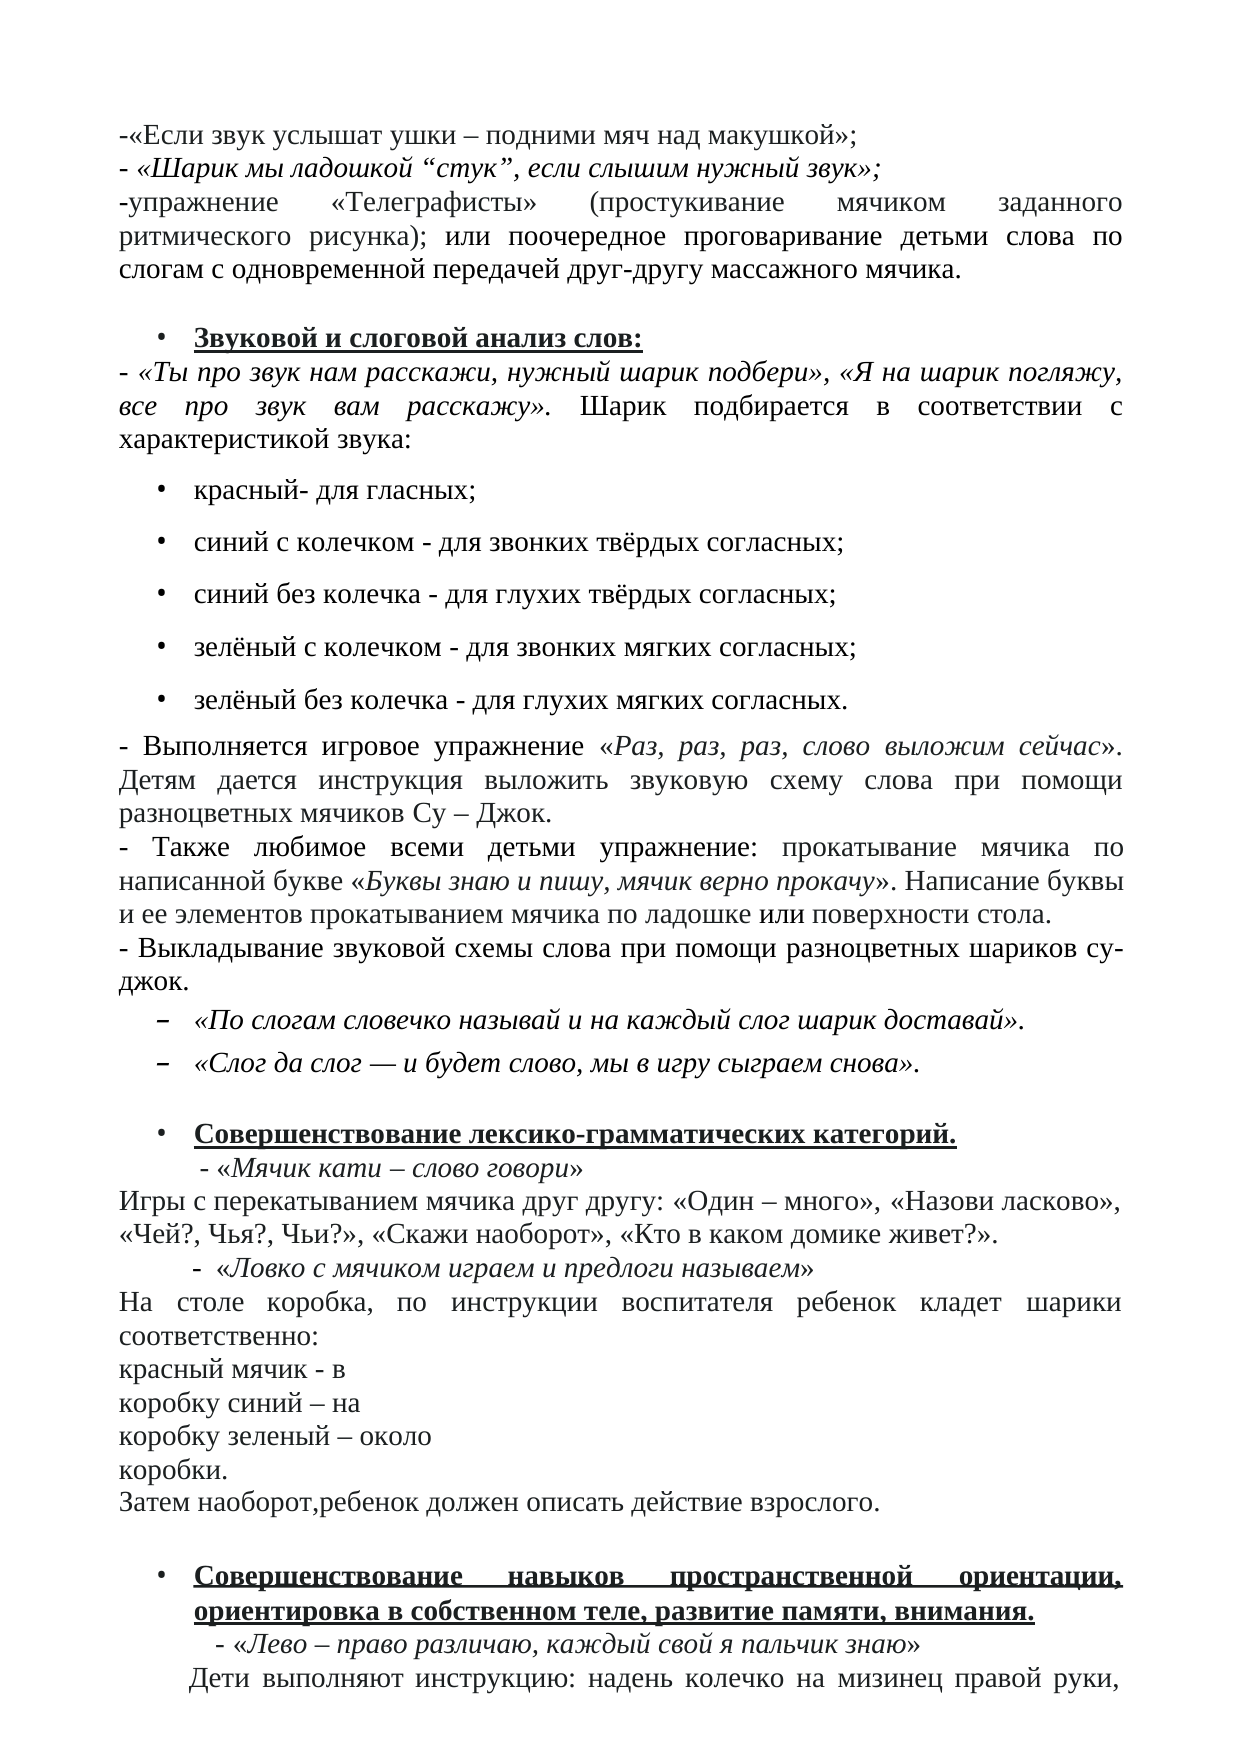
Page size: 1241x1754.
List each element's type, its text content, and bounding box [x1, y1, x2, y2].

text красный мячик - в коробку синий – на коробку зеленый – около коробки. [118, 1351, 454, 1486]
list зелёный без колечка - для глухих мягких согласных. [156, 678, 1144, 718]
list «Слог да слог — и будет слово, мы в игру сыграем снова». [156, 1041, 1144, 1081]
list «Ты про звук нам расскажи, нужный шарик подбери», «Я на шарик погляжу, все про звук вам расскажу». Шарик подбирается в соответствии с характеристикой звука: [118, 354, 1123, 455]
list Также любимое всеми детьми упражнение: прокатывание мячика по написанной букве «Буквы знаю и пишу, мячик верно прокачу». Написание буквы и ее элементов прокатыванием мячика по ладошке или поверхности стола. [118, 829, 1124, 930]
text Дети выполняют инструкцию: надень колечко на мизинец правой руки, [188, 1660, 1144, 1694]
list «Шарик мы ладошкой “стук”, если слышим нужный звук»; [118, 151, 1144, 184]
text -«Если звук услышат ушки – подними мяч над макушкой»; [118, 118, 1144, 151]
text «Чей?, Чья?, Чьи?», «Скажи наоборот», «Кто в каком домике живет?». [118, 1217, 1144, 1250]
text На столе коробка, по инструкции воспитателя ребенок кладет шарики соответственно: [118, 1284, 1123, 1351]
text - «Ловко с мячиком играем и предлоги называем» [192, 1250, 1144, 1284]
list синий без колечка - для глухих твёрдых согласных; [156, 572, 1144, 612]
text Затем наоборот,ребенок должен описать действие взрослого. [118, 1486, 1144, 1518]
list красный- для гласных; [156, 468, 1144, 508]
text -упражнение «Телеграфисты» (простукивание мячиком заданного ритмического рисунка); или поочередное проговаривание детьми слова по слогам с одновременной передачей друг-другу массажного мячика. [118, 184, 1122, 285]
list Выкладывание звуковой схемы слова при помощи разноцветных шариков су- джок. [118, 930, 1124, 997]
list зелёный с колечком - для звонких мягких согласных; [156, 625, 1144, 665]
list синий с колечком - для звонких твёрдых согласных; [156, 520, 1144, 560]
text - «Мячик кати – слово говори» [199, 1150, 1144, 1184]
text Игры с перекатыванием мячика друг другу: «Один – много», «Назови ласково», [118, 1184, 1144, 1217]
subtitle Совершенствование лексико-грамматических категорий. [156, 1117, 1144, 1150]
subtitle Звуковой и слоговой анализ слов: [156, 321, 1144, 354]
list «По слогам словечко называй и на каждый слог шарик доставай». [156, 998, 1144, 1038]
list Выполняется игровое упражнение «Раз, раз, раз, слово выложим сейчас». Детям дается инструкция выложить звуковую схему слова при помощи разноцветных мячиков Су – Джок. [118, 728, 1123, 829]
list «Лево – право различаю, каждый свой я пальчик знаю» [215, 1626, 1144, 1660]
subtitle Совершенствование навыков пространственной ориентации, ориентировка в собственном теле, развитие памяти, внимания. [156, 1555, 1122, 1626]
